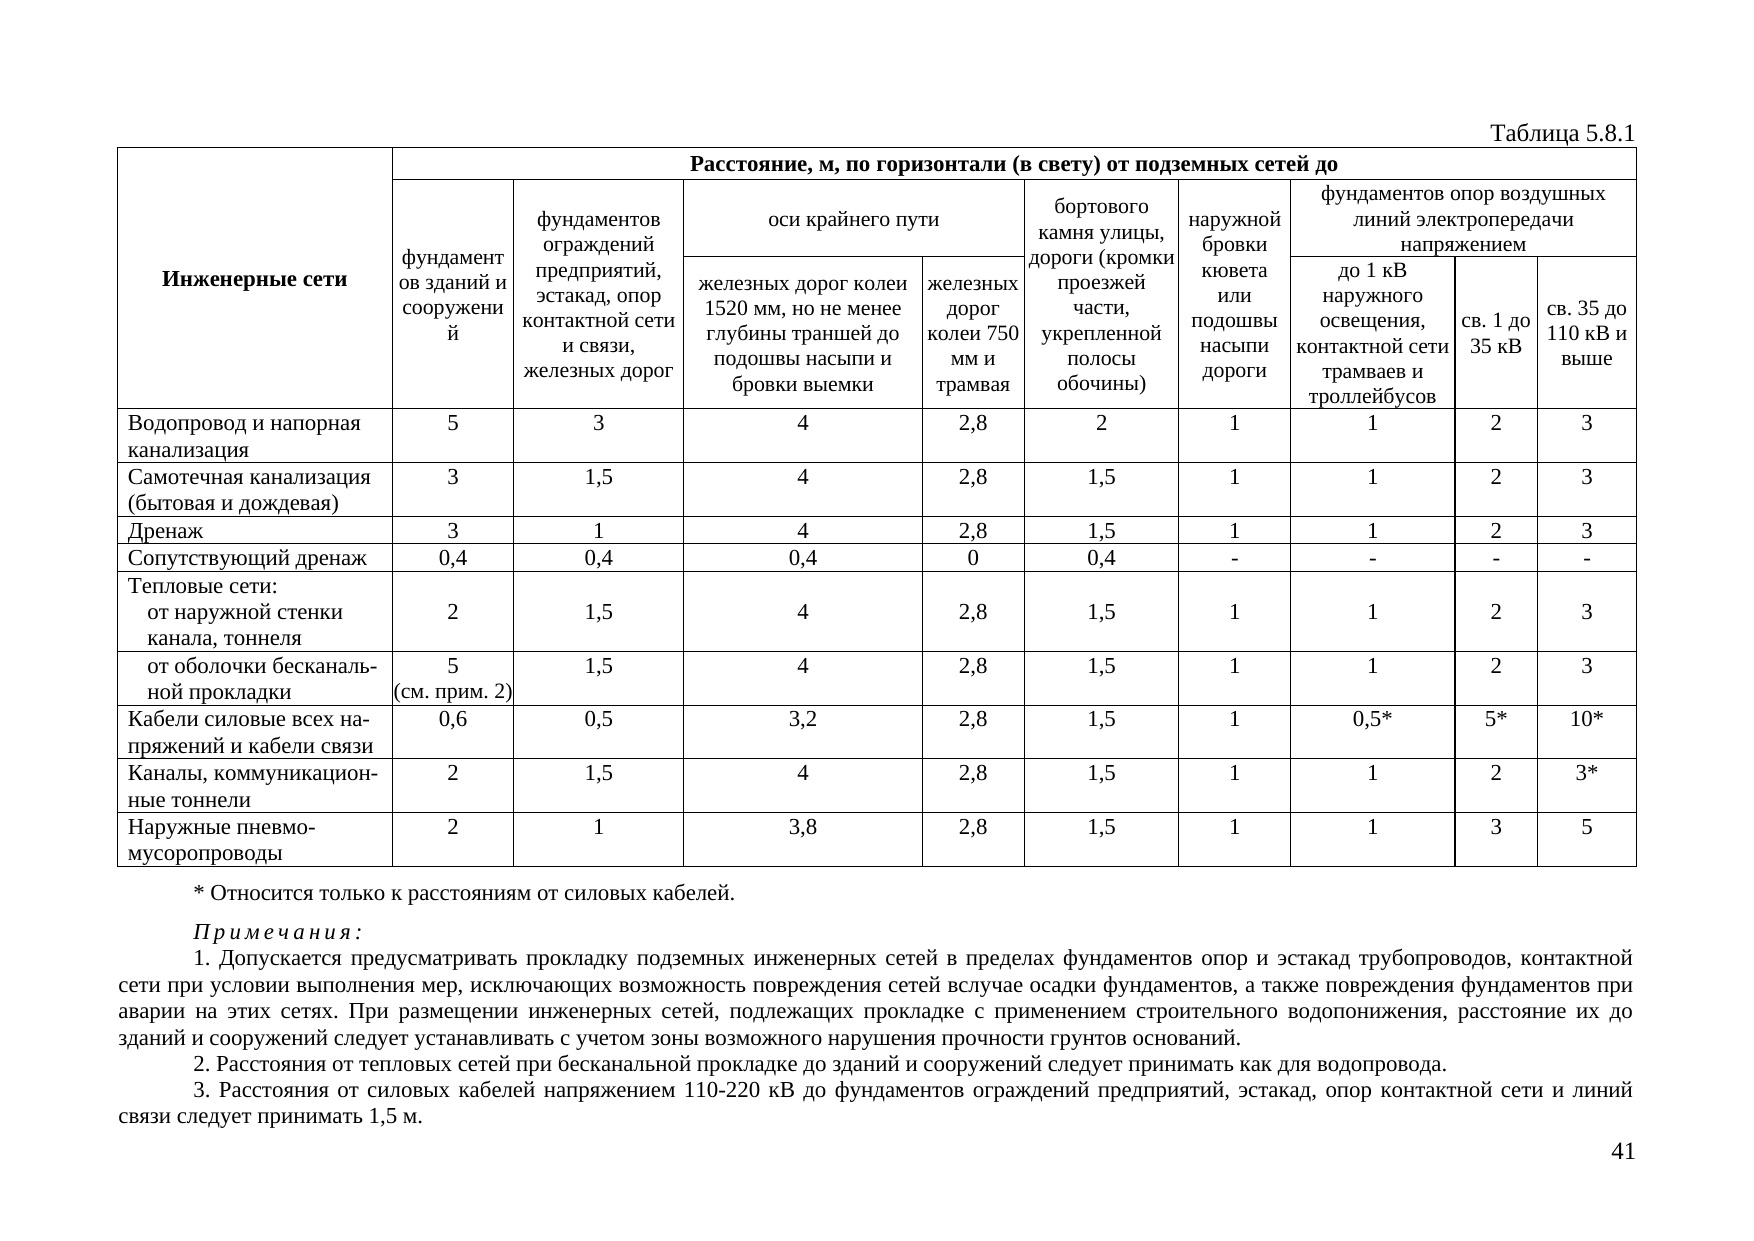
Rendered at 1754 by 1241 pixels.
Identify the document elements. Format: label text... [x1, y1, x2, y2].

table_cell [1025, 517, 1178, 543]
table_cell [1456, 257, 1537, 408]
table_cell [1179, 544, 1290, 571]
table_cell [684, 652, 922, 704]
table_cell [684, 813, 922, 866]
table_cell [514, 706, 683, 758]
text * Относится только к расстояниям от силовых кабелей. [118, 879, 1636, 906]
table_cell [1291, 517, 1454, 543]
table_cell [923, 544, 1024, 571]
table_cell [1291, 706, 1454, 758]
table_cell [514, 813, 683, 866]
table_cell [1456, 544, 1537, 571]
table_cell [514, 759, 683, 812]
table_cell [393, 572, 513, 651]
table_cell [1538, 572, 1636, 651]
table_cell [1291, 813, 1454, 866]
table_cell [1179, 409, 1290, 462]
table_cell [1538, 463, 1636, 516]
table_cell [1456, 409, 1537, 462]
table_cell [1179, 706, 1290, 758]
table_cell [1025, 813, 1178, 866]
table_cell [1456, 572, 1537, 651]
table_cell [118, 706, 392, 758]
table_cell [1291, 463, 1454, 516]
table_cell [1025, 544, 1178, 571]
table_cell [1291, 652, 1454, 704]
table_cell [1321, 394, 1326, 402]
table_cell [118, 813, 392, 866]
text 3. Расстояния от силовых кабелей напряжением 110-220 кВ до фундаментов ограждений предприятий, эстакад, опор контактной сети и линий связи следует принимать 1,5 м. [118, 1076, 1636, 1129]
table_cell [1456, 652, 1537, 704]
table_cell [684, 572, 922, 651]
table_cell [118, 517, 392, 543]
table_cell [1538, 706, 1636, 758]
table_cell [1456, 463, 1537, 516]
text Таблица 5.8.1 [118, 118, 1636, 147]
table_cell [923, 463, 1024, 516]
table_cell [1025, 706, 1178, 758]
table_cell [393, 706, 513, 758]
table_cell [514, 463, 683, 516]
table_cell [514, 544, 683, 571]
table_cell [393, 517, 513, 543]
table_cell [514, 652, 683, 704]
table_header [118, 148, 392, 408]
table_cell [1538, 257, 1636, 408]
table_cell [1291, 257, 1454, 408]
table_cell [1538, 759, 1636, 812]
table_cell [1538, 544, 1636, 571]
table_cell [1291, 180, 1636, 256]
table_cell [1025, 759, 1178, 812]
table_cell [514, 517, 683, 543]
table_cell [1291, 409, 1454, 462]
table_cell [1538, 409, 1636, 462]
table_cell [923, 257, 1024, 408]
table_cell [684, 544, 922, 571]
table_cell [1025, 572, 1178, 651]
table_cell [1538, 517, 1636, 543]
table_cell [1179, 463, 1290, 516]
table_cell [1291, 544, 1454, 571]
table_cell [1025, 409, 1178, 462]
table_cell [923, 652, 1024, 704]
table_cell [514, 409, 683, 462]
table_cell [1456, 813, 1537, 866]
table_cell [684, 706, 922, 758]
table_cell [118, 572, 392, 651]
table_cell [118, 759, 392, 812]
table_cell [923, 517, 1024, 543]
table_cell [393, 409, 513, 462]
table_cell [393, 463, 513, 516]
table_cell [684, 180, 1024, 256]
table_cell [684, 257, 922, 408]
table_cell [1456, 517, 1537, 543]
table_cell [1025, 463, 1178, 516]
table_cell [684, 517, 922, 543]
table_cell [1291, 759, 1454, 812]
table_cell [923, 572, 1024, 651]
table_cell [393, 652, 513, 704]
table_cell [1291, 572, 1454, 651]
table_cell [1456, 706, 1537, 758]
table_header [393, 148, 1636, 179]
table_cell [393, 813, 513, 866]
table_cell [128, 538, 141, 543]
text 1. Допускается предусматривать прокладку подземных инженерных сетей в пределах фундаментов опор и эстакад трубопроводов, контактной сети при условии выполнения мер, исключающих возможность повреждения сетей вслучае осадки фундаментов, а также повреждения фундаментов при аварии на этих сетях. При размещении инженерных сетей, подлежащих прокладке с применением строительного водопонижения, расстояние их до зданий и сооружений следует устанавливать с учетом зоны возможного нарушения прочности грунтов оснований. [118, 944, 1636, 1050]
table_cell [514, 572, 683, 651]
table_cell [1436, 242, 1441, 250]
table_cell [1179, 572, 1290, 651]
text 2. Расстояния от тепловых сетей при бесканальной прокладке до зданий и сооружений следует принимать как для водопровода. [118, 1050, 1636, 1076]
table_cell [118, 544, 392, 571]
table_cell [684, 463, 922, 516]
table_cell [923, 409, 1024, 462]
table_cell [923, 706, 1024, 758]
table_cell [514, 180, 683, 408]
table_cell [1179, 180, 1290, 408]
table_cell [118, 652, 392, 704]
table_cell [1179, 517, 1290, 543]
text Примечания: [118, 918, 1636, 944]
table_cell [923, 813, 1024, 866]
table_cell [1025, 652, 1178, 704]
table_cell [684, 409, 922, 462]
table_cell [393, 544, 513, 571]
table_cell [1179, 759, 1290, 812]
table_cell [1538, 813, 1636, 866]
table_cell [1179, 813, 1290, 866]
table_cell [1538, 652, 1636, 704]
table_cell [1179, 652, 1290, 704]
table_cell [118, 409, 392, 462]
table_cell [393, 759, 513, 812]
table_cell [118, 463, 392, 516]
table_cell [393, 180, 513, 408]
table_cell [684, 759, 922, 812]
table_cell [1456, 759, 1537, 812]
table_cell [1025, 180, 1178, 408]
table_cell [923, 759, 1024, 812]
